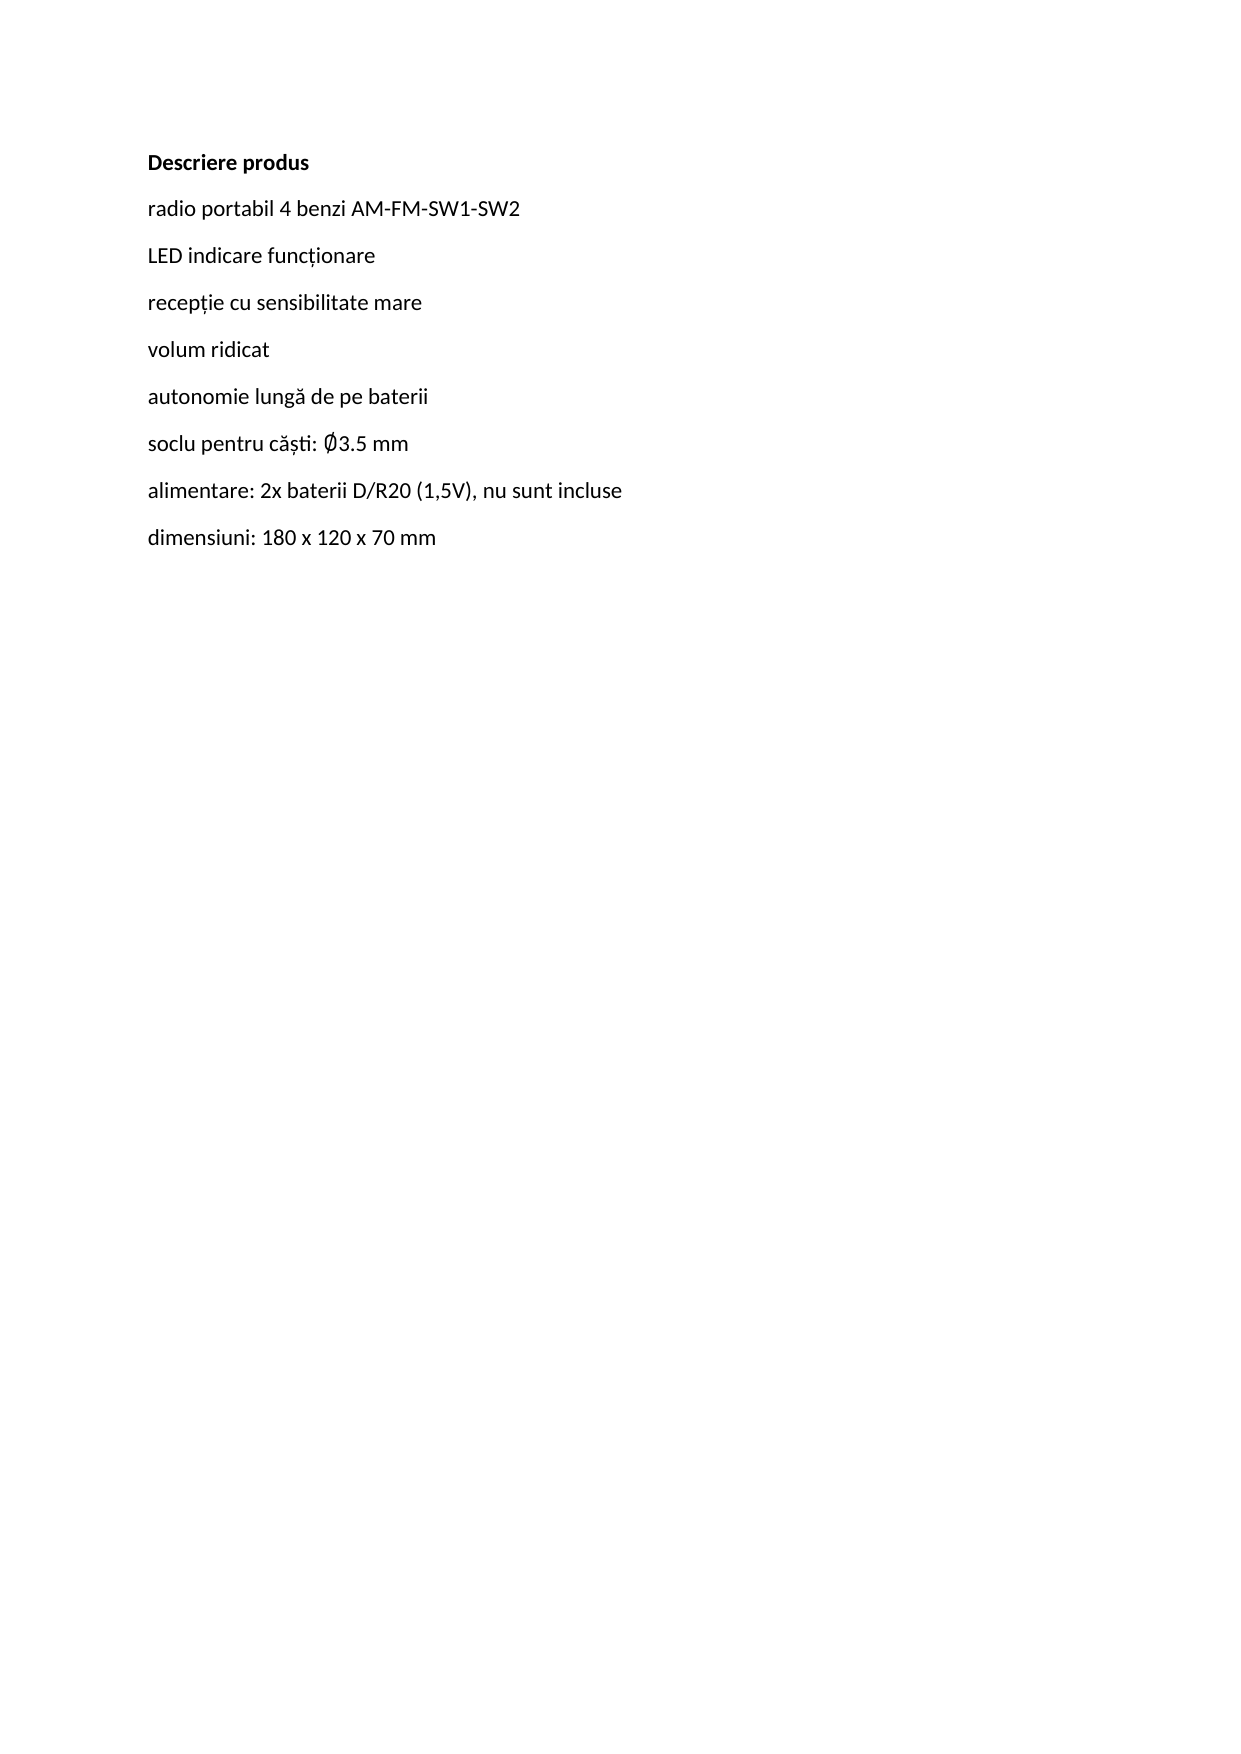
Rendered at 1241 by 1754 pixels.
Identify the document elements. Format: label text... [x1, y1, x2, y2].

text soclu pentru căști: ∅3.5 mm [148, 429, 1093, 457]
text dimensiuni: 180 x 120 x 70 mm [148, 523, 1093, 551]
text recepție cu sensibilitate mare [148, 288, 1093, 316]
text Descriere produs [148, 148, 1093, 176]
text alimentare: 2x baterii D/R20 (1,5V), nu sunt incluse [148, 476, 1093, 504]
text radio portabil 4 benzi AM-FM-SW1-SW2 [148, 194, 1093, 222]
text volum ridicat [148, 335, 1093, 363]
text LED indicare funcționare [148, 241, 1093, 269]
text autonomie lungă de pe baterii [148, 382, 1093, 410]
